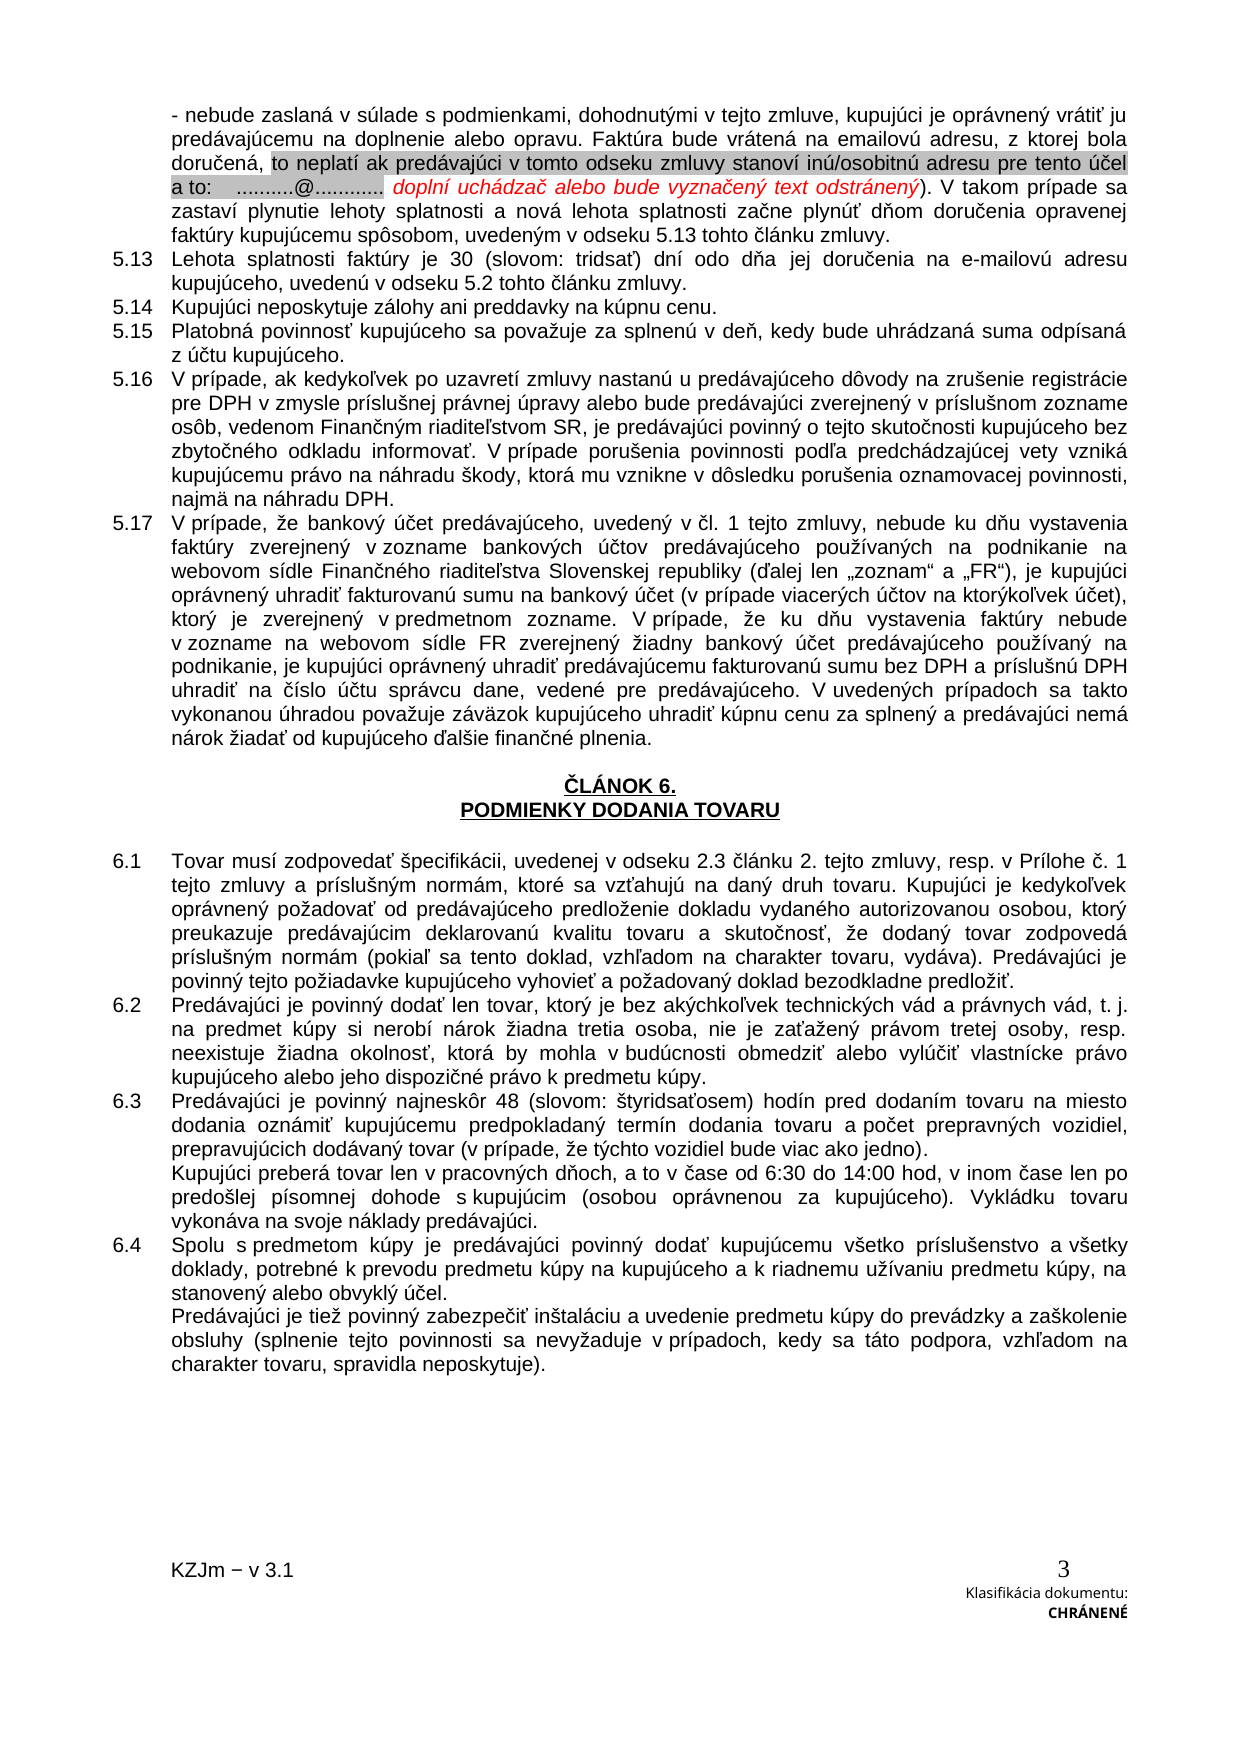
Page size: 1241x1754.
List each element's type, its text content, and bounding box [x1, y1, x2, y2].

list Platobná povinnosť kupujúceho sa považuje za splnenú v deň, kedy bude uhrádzaná suma odpísaná z účtu kupujúceho. [112, 319, 1128, 367]
text Kupujúci preberá tovar len v pracovných dňoch, a to v čase od 6:30 do 14:00 hod, v inom čase len po predošlej písomnej dohode s kupujúcim (osobou oprávnenou za kupujúceho). Vykládku tovaru vykonáva na svoje náklady predávajúci. [171, 1161, 1128, 1232]
text 6.4 Spolu s predmetom kúpy je predávajúci povinný dodať kupujúcemu všetko príslušenstvo a všetky doklady, potrebné k prevodu predmetu kúpy na kupujúceho a k riadnemu užívaniu predmetu kúpy, na stanovený alebo obvyklý účel. [112, 1232, 1128, 1304]
list 5.16 V prípade, ak kedykoľvek po uzavretí zmluvy nastanú u predávajúceho dôvody na zrušenie registrácie pre DPH v zmysle príslušnej právnej úpravy alebo bude predávajúci zverejnený v príslušnom zozname osôb, vedenom Finančným riaditeľstvom SR, je predávajúci povinný o tejto skutočnosti kupujúceho bez zbytočného odkladu informovať. V prípade porušenia povinnosti podľa predchádzajúcej vety vzniká kupujúcemu právo na náhradu škody, ktorá mu vznikne v dôsledku porušenia oznamovacej povinnosti, najmä na náhradu DPH. [112, 367, 1128, 511]
text 6.1 Tovar musí zodpovedať špecifikácii, uvedenej v odseku 2.3 článku 2. tejto zmluvy, resp. v Prílohe č. 1 tejto zmluvy a príslušným normám, ktoré sa vzťahujú na daný druh tovaru. Kupujúci je kedykoľvek oprávnený požadovať od predávajúceho predloženie dokladu vydaného autorizovanou osobou, ktorý preukazuje predávajúcim deklarovanú kvalitu tovaru a skutočnosť, že dodaný tovar zodpovedá príslušným normám (pokiaľ sa tento doklad, vzhľadom na charakter tovaru, vydáva). Predávajúci je povinný tejto požiadavke kupujúceho vyhovieť a požadovaný doklad bezodkladne predložiť. [112, 849, 1128, 993]
list 5.17 V prípade, že bankový účet predávajúceho, uvedený v čl. 1 tejto zmluvy, nebude ku dňu vystavenia faktúry zverejnený v zozname bankových účtov predávajúceho používaných na podnikanie na webovom sídle Finančného riaditeľstva Slovenskej republiky (ďalej len „zoznam“ a „FR“), je kupujúci oprávnený uhradiť fakturovanú sumu na bankový účet (v prípade viacerých účtov na ktorýkoľvek účet), ktorý je zverejnený v predmetnom zozname. V prípade, že ku dňu vystavenia faktúry nebude v zozname na webovom sídle FR zverejnený žiadny bankový účet predávajúceho používaný na podnikanie, je kupujúci oprávnený uhradiť predávajúcemu fakturovanú sumu bez DPH a príslušnú DPH uhradiť na číslo účtu správcu dane, vedené pre predávajúceho. V uvedených prípadoch sa takto vykonanou úhradou považuje záväzok kupujúceho uhradiť kúpnu cenu za splnený a predávajúci nemá nárok žiadať od kupujúceho ďalšie finančné plnenia. [112, 511, 1128, 750]
list podmienky dodania tovaru [112, 798, 1128, 822]
text - nebude zaslaná v súlade s podmienkami, dohodnutými v tejto zmluve, kupujúci je oprávnený vrátiť ju predávajúcemu na doplnenie alebo opravu. Faktúra bude vrátená na emailovú adresu, z ktorej bola doručená, to neplatí ak predávajúci v tomto odseku zmluvy stanoví inú/osobitnú adresu pre tento účel a to: ..........@............ doplní uchádzač alebo bude vyznačený text odstránený). V takom prípade sa zastaví plynutie lehoty splatnosti a nová lehota splatnosti začne plynúť dňom doručenia opravenej faktúry kupujúcemu spôsobom, uvedeným v odseku 5.13 tohto článku zmluvy. [171, 175, 1128, 247]
list ČLÁNOK 6. [112, 774, 1128, 798]
list Lehota splatnosti faktúry je 30 (slovom: tridsať) dní odo dňa jej doručenia na e-mailovú adresu kupujúceho, uvedenú v odseku 5.2 tohto článku zmluvy. [112, 247, 1128, 295]
text 6.3 Predávajúci je povinný najneskôr 48 (slovom: štyridsaťosem) hodín pred dodaním tovaru na miesto dodania oznámiť kupujúcemu predpokladaný termín dodania tovaru a počet prepravných vozidiel, prepravujúcich dodávaný tovar (v prípade, že týchto vozidiel bude viac ako jedno). [112, 1089, 1128, 1161]
text - nebude zaslaná v súlade s podmienkami, dohodnutými v tejto zmluve, kupujúci je oprávnený vrátiť ju predávajúcemu na doplnenie alebo opravu. Faktúra bude vrátená na emailovú adresu, z ktorej bola doručená, to neplatí ak predávajúci v tomto odseku zmluvy stanoví inú/osobitnú adresu pre tento účel a to: ..........@............ doplní uchádzač alebo bude vyznačený text odstránený). V takom prípade sa zastaví plynutie lehoty splatnosti a nová lehota splatnosti začne plynúť dňom doručenia opravenej faktúry kupujúcemu spôsobom, uvedeným v odseku 5.13 tohto článku zmluvy. [171, 103, 1128, 175]
list Kupujúci neposkytuje zálohy ani preddavky na kúpnu cenu. [112, 295, 1128, 319]
list Predávajúci je tiež povinný zabezpečiť inštaláciu a uvedenie predmetu kúpy do prevádzky a zaškolenie obsluhy (splnenie tejto povinnosti sa nevyžaduje v prípadoch, kedy sa táto podpora, vzhľadom na charakter tovaru, spravidla neposkytuje). [171, 1304, 1128, 1376]
text 6.2 Predávajúci je povinný dodať len tovar, ktorý je bez akýchkoľvek technických vád a právnych vád, t. j. na predmet kúpy si nerobí nárok žiadna tretia osoba, nie je zaťažený právom tretej osoby, resp. neexistuje žiadna okolnosť, ktorá by mohla v budúcnosti obmedziť alebo vylúčiť vlastnícke právo kupujúceho alebo jeho dispozičné právo k predmetu kúpy. [112, 993, 1128, 1089]
